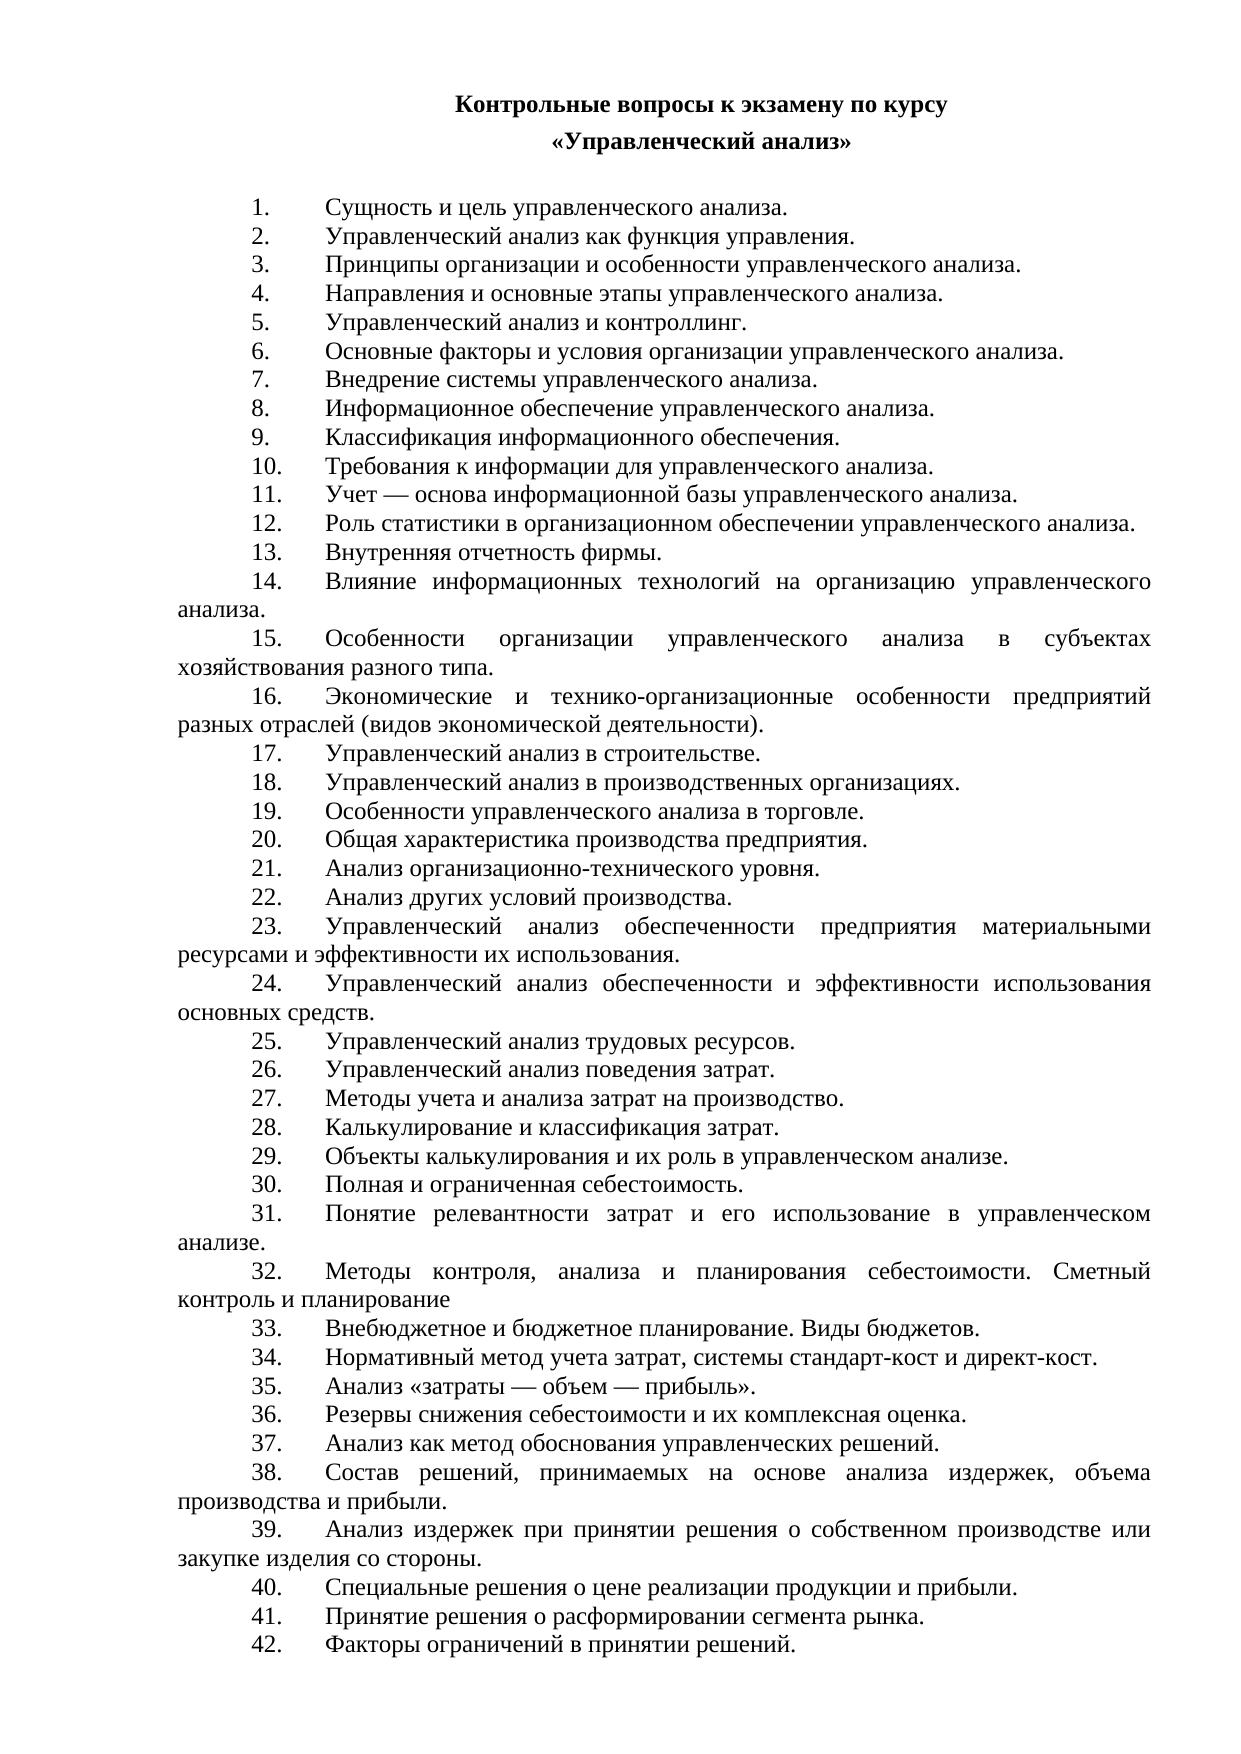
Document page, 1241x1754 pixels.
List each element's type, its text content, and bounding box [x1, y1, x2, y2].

text 22. Анализ других условий производства. [177, 882, 1152, 911]
text 2. Управленческий анализ как функция управления. [177, 221, 1152, 249]
text Контрольные вопросы к экзамену по курсу [177, 89, 1152, 117]
text 1. Сущность и цель управленческого анализа. [177, 192, 1152, 221]
text 17. Управленческий анализ в строительстве. [177, 738, 1152, 767]
text 31. Понятие релевантности затрат и его использование в управленческом анализе. [177, 1198, 1152, 1256]
text 20. Общая характеристика производства предприятия. [177, 824, 1152, 853]
text 25. Управленческий анализ трудовых ресурсов. [177, 1026, 1152, 1054]
text 9. Классификация информационного обеспечения. [177, 422, 1152, 451]
text 29. Объекты калькулирования и их роль в управленческом анализе. [177, 1141, 1152, 1169]
text 21. Анализ организационно-технического уровня. [177, 853, 1152, 882]
text 14. Влияние информационных технологий на организацию управленческого анализа. [177, 566, 1152, 623]
text 13. Внутренняя отчетность фирмы. [177, 537, 1152, 566]
text 28. Калькулирование и классификация затрат. [177, 1112, 1152, 1141]
text «Управленческий анализ» [177, 126, 1152, 155]
text 30. Полная и ограниченная себестоимость. [177, 1169, 1152, 1198]
text 41. Принятие решения о расформировании сегмента рынка. [177, 1601, 1152, 1629]
text 37. Анализ как метод обоснования управленческих решений. [177, 1428, 1152, 1457]
text 5. Управленческий анализ и контроллинг. [177, 307, 1152, 336]
text 27. Методы учета и анализа затрат на производство. [177, 1083, 1152, 1112]
text 10. Требования к информации для управленческого анализа. [177, 451, 1152, 479]
text 12. Роль статистики в организационном обеспечении управленческого анализа. [177, 508, 1152, 537]
text 4. Направления и основные этапы управленческого анализа. [177, 278, 1152, 307]
text 8. Информационное обеспечение управленческого анализа. [177, 393, 1152, 422]
text 39. Анализ издержек при принятии решения о собственном производстве или закупке изделия со стороны. [177, 1514, 1152, 1572]
text 42. Факторы ограничений в принятии решений. [177, 1629, 1152, 1658]
text 33. Внебюджетное и бюджетное планирование. Виды бюджетов. [177, 1313, 1152, 1342]
text 34. Нормативный метод учета затрат, системы стандарт-кост и директ-кост. [177, 1342, 1152, 1371]
text 16. Экономические и технико-организационные особенности предприятий разных отраслей (видов экономической деятельности). [177, 681, 1152, 738]
text 6. Основные факторы и условия организации управленческого анализа. [177, 336, 1152, 364]
text 36. Резервы снижения себестоимости и их комплексная оценка. [177, 1399, 1152, 1428]
text 11. Учет — основа информационной базы управленческого анализа. [177, 479, 1152, 508]
text 35. Анализ «затраты — объем — прибыль». [177, 1371, 1152, 1399]
text 24. Управленческий анализ обеспеченности и эффективности использования основных средств. [177, 968, 1152, 1026]
text 23. Управленческий анализ обеспеченности предприятия материальными ресурсами и эффективности их использования. [177, 911, 1152, 968]
text 18. Управленческий анализ в производственных организациях. [177, 767, 1152, 796]
text 15. Особенности организации управленческого анализа в субъектах хозяйствования разного типа. [177, 623, 1152, 681]
text 38. Состав решений, принимаемых на основе анализа издержек, объема производства и прибыли. [177, 1457, 1152, 1514]
text 3. Принципы организации и особенности управленческого анализа. [177, 249, 1152, 278]
text 40. Специальные решения о цене реализации продукции и прибыли. [177, 1572, 1152, 1601]
text 19. Особенности управленческого анализа в торговле. [177, 796, 1152, 824]
text 32. Методы контроля, анализа и планирования себестоимости. Сметный контроль и планирование [177, 1256, 1152, 1313]
text 26. Управленческий анализ поведения затрат. [177, 1054, 1152, 1083]
text 7. Внедрение системы управленческого анализа. [177, 364, 1152, 393]
